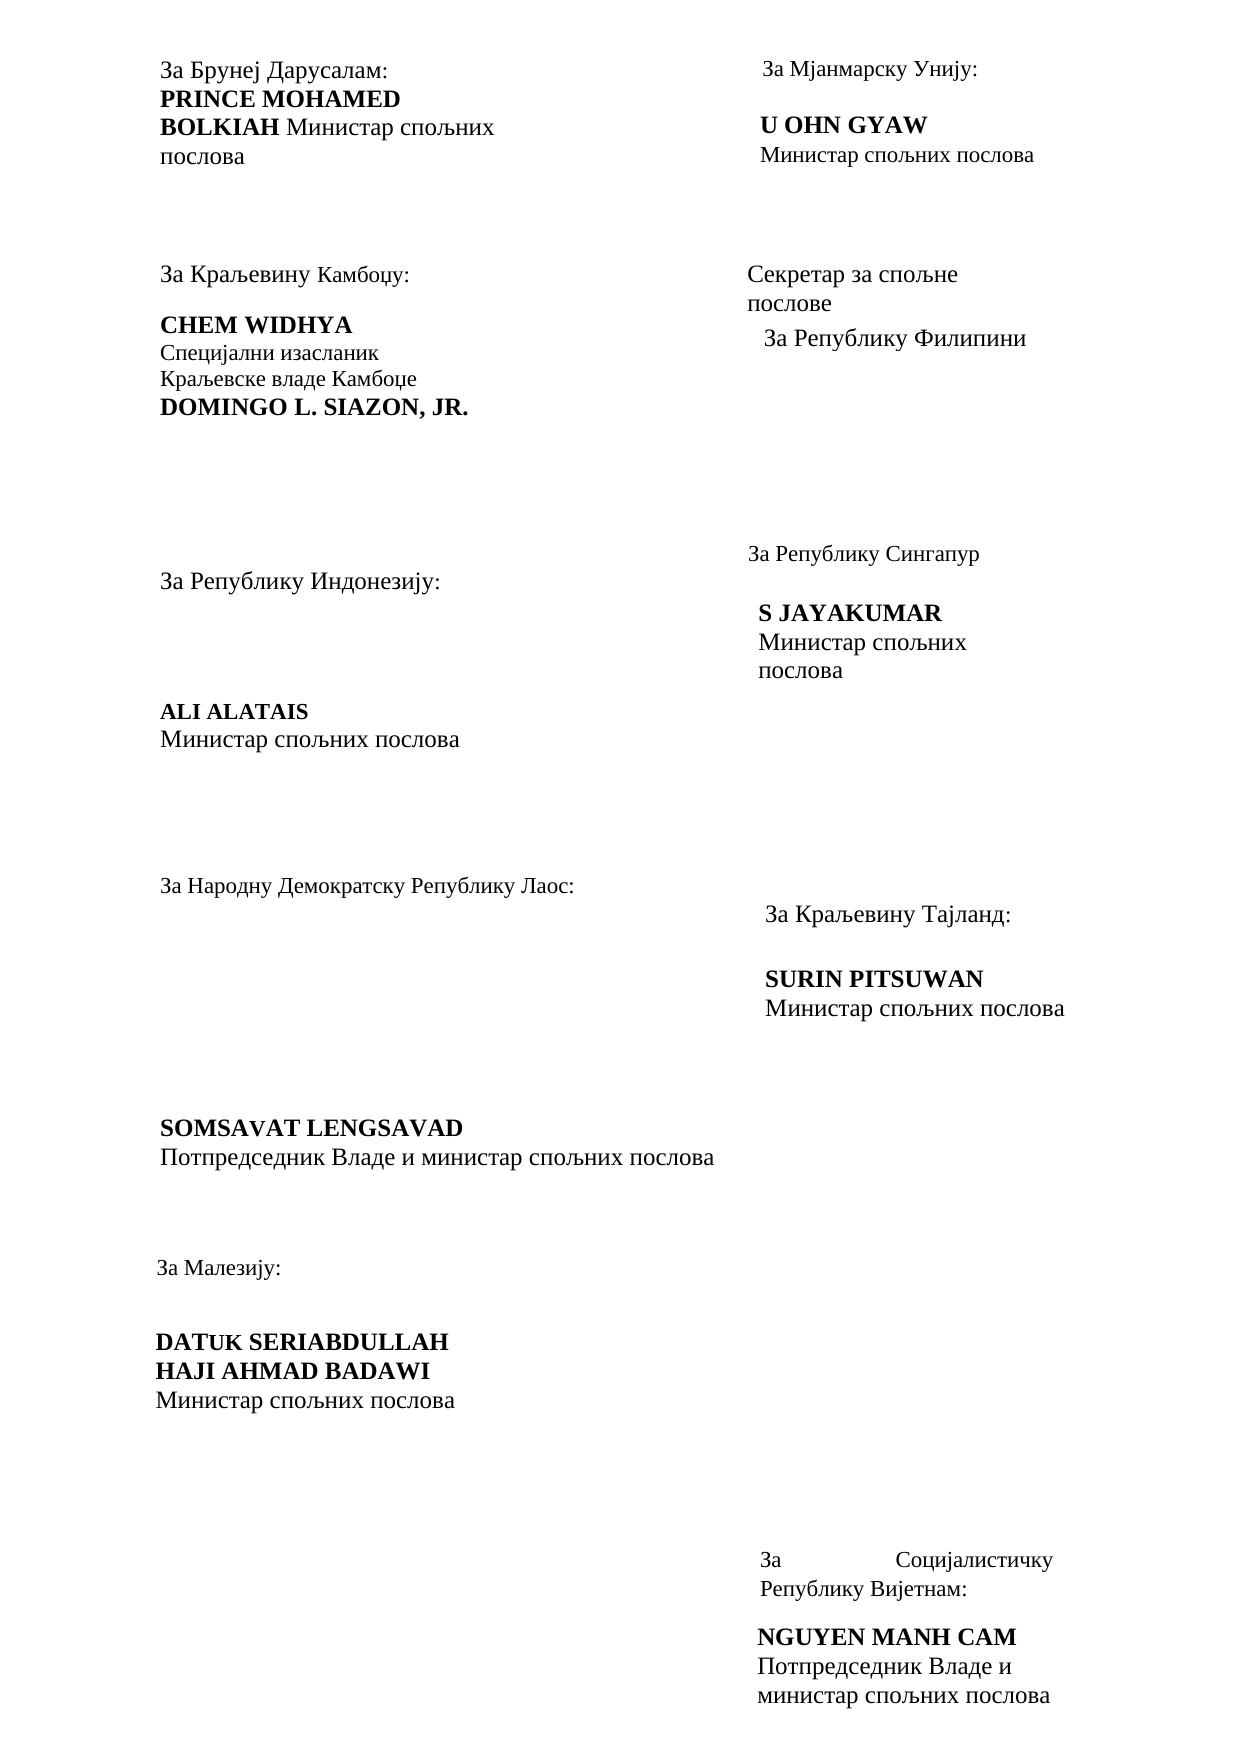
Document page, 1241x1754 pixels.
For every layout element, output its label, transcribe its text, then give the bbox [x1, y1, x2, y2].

text U OHN GYAW [760, 110, 1037, 139]
text Потпредседник Владе и министар спољних послова [160, 1142, 1037, 1171]
text DOMINGO L. SIAZON, JR. [160, 392, 469, 421]
text SOMSAVAT LENGSAVAD [160, 1113, 1037, 1142]
text За Брунеј Дарусалам: [160, 55, 398, 84]
text CHEM WIDHYA [160, 310, 469, 339]
text Министар спољних послова [760, 141, 1037, 167]
text За Републику Индонезију: [160, 566, 1037, 595]
text PRINCE MOHAMED BOLKIAH Министар спољних послова [160, 84, 522, 170]
text За Народну Демократску Републику Лаос: [160, 872, 1037, 899]
text За Републику Сингапур [748, 540, 1037, 566]
text Секретар за спољне послове [747, 259, 1037, 317]
text За Мјанмарску Унију: [762, 55, 1037, 81]
text Специјални изасланик Краљевске владе Камбоџе [160, 339, 469, 392]
text ALI ALATAIS [160, 595, 1037, 724]
text Mинистар спољних послова [160, 724, 1037, 753]
text За Краљевину Камбоџу: [160, 259, 469, 288]
